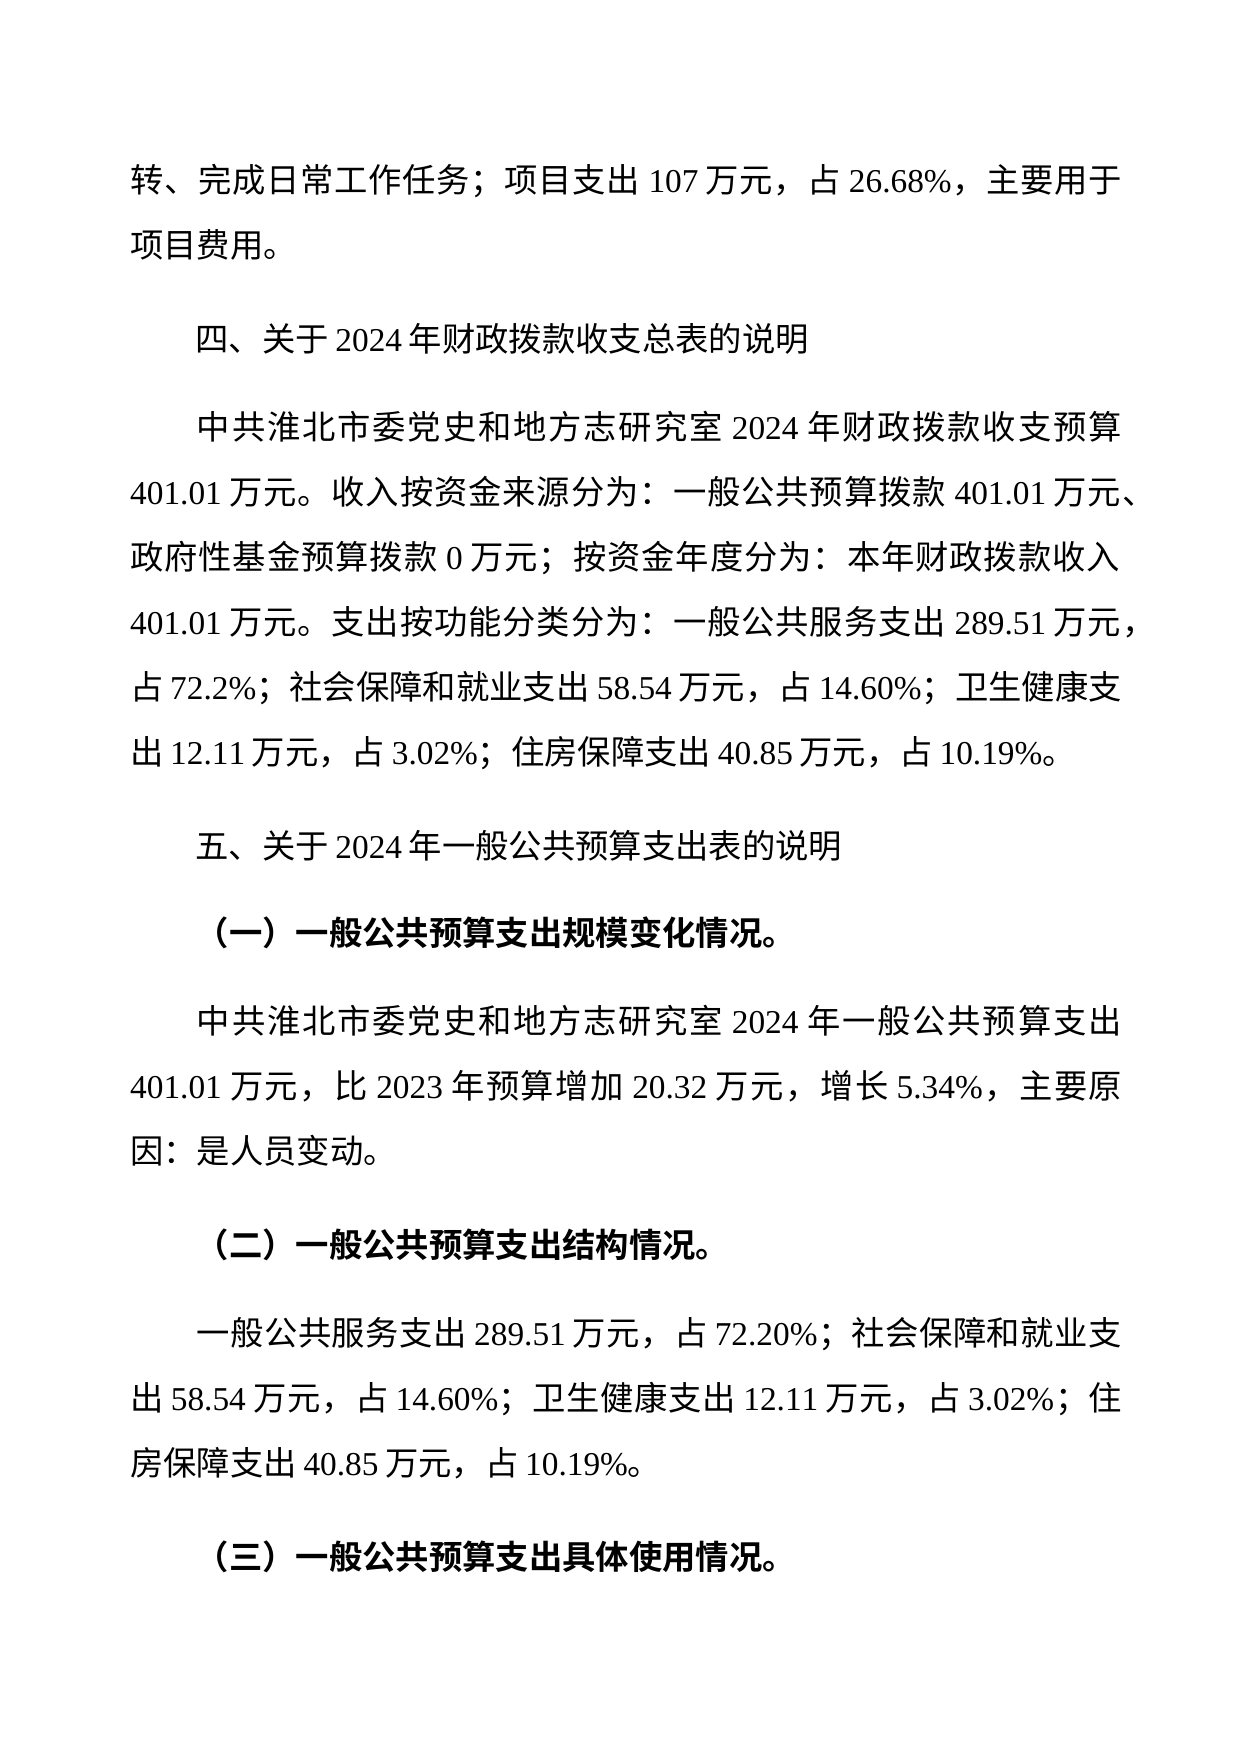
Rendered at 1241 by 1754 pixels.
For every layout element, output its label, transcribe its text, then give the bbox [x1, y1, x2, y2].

text 中共淮北市委党史和地方志研究室2024年一般公共预算支出401.01万元，比2023年预算增加20.32万元，增长5.34%，主要原因：是人员变动。 [130, 987, 1122, 1182]
text （二）一般公共预算支出结构情况。 [130, 1211, 1122, 1269]
text 五、关于2024年一般公共预算支出表的说明 [130, 812, 1122, 870]
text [130, 146, 1122, 276]
text 中共淮北市委党史和地方志研究室2024年财政拨款收支预算401.01万元。收入按资金来源分为：一般公共预算拨款401.01万元、政府性基金预算拨款0万元；按资金年度分为：本年财政拨款收入401.01万元。支出按功能分类分为：一般公共服务支出289.51万元，占72.2%；社会保障和就业支出58.54万元，占14.60%；卫生健康支出12.11万元，占3.02%；住房保障支出40.85万元，占10.19%。 [130, 392, 1122, 782]
text （三）一般公共预算支出具体使用情况。 [130, 1522, 1122, 1581]
text 四、关于2024年财政拨款收支总表的说明 [130, 305, 1122, 363]
text （一）一般公共预算支出规模变化情况。 [130, 899, 1122, 957]
text 一般公共服务支出289.51万元，占72.20%；社会保障和就业支出58.54万元，占14.60%；卫生健康支出12.11万元，占3.02%；住房保障支出40.85万元，占10.19%。 [130, 1298, 1122, 1493]
